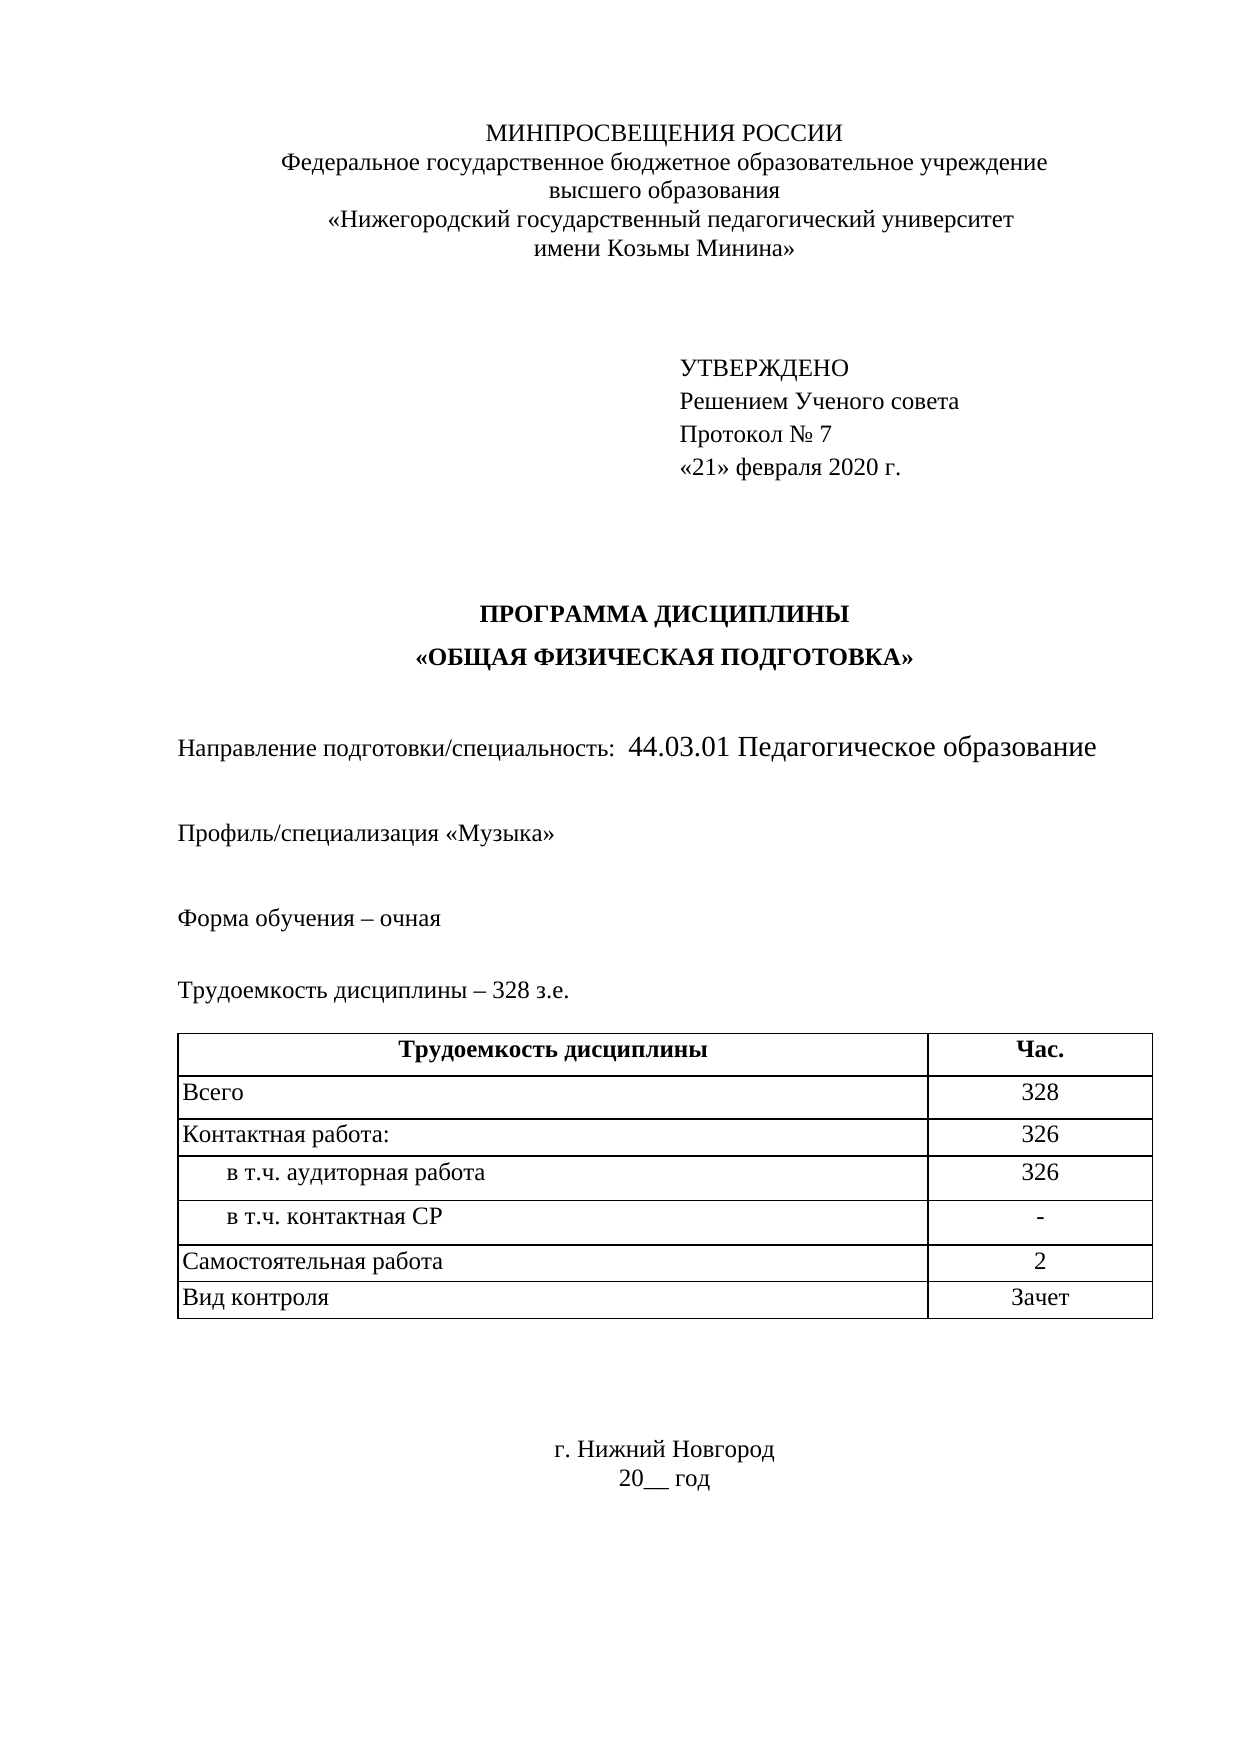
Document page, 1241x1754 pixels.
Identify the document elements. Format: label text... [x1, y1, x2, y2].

text программа дисциплины [177, 599, 1152, 628]
table_cell 326 [929, 1120, 1152, 1155]
table_cell Зачет [929, 1282, 1152, 1317]
text «ОБЩАЯ ФИЗИЧЕСКАЯ ПОДГОТОВКА» [177, 642, 1152, 671]
text Федеральное государственное бюджетное образовательное учреждение [177, 147, 1152, 176]
table_cell в т.ч. контактная СР [179, 1201, 927, 1244]
text Направление подготовки/специальность: 44.03.01 Педагогическое образование [177, 729, 1152, 762]
table_cell 328 [929, 1077, 1152, 1118]
table_cell Самостоятельная работа [179, 1246, 927, 1281]
table_cell - [929, 1201, 1152, 1244]
text Профиль/специализация «Музыка» [177, 818, 1152, 846]
table_cell Вид контроля [179, 1282, 927, 1317]
text Решением Ученого совета [679, 386, 1152, 415]
table_cell Всего [179, 1077, 927, 1118]
text МИНПРОСВЕЩЕНИЯ РОССИИ [177, 118, 1152, 147]
text Протокол № 7 [679, 419, 1152, 448]
table_cell 2 [929, 1246, 1152, 1281]
table_cell 326 [929, 1157, 1152, 1199]
text УТВЕРЖДЕНО [679, 353, 1152, 382]
text «Нижегородский государственный педагогический университет [177, 204, 1152, 233]
text имени Козьмы Минина» [177, 233, 1152, 262]
table_cell в т.ч. аудиторная работа [179, 1157, 927, 1199]
text высшего образования [177, 176, 1152, 204]
table_header Трудоемкость дисциплины [179, 1034, 927, 1075]
text Форма обучения – очная [177, 903, 1152, 932]
table_cell Контактная работа: [179, 1120, 927, 1155]
text г. Нижний Новгород [177, 1434, 1152, 1463]
text «21» февраля 2020 г. [679, 452, 1152, 481]
text 20__ год [177, 1463, 1152, 1492]
table_header Час. [929, 1034, 1152, 1075]
text Трудоемкость дисциплины – 328 з.е. [177, 975, 1152, 1004]
